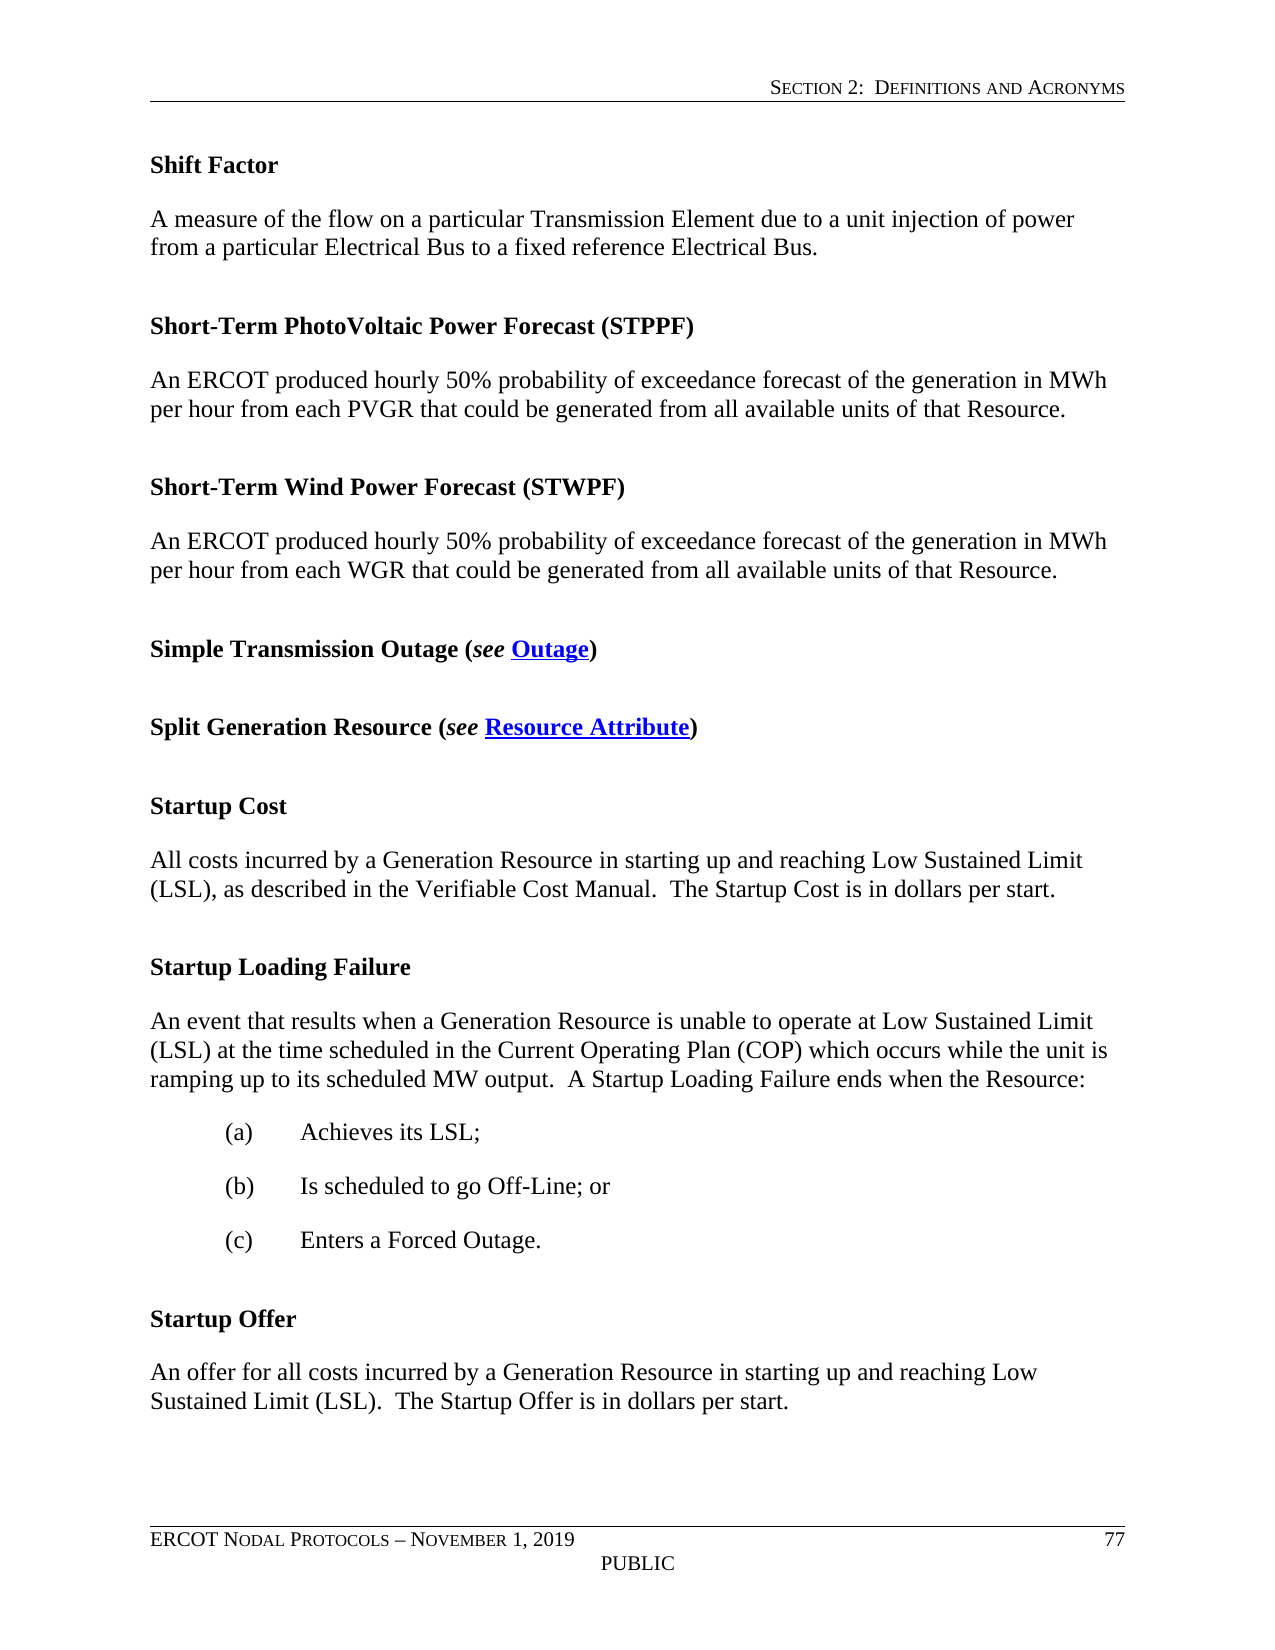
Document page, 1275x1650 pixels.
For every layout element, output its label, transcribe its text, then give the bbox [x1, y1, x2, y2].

text An event that results when a Generation Resource is unable to operate at Low Sustained Limit (LSL) at the time scheduled in the Current Operating Plan (COP) which occurs while the unit is ramping up to its scheduled MW output. A Startup Loading Failure ends when the Resource: [150, 1006, 1125, 1092]
text Short-Term Wind Power Forecast (STWPF) [150, 472, 1125, 501]
text An ERCOT produced hourly 50% probability of exceedance forecast of the generation in MWh per hour from each WGR that could be generated from all available units of that Resource. [150, 526, 1125, 584]
text (b) Is scheduled to go Off-Line; or [225, 1171, 1125, 1200]
text Startup Cost [150, 791, 1125, 820]
text An ERCOT produced hourly 50% probability of exceedance forecast of the generation in MWh per hour from each PVGR that could be generated from all available units of that Resource. [150, 365, 1125, 422]
text Short-Term PhotoVoltaic Power Forecast (STPPF) [150, 311, 1125, 340]
text All costs incurred by a Generation Resource in starting up and reaching Low Sustained Limit (LSL), as described in the Verifiable Cost Manual. The Startup Cost is in dollars per start. [150, 845, 1125, 902]
text Startup Loading Failure [150, 952, 1125, 981]
text (a) Achieves its LSL; [225, 1117, 1125, 1146]
text An offer for all costs incurred by a Generation Resource in starting up and reaching Low Sustained Limit (LSL). The Startup Offer is in dollars per start. [150, 1357, 1125, 1415]
text A measure of the flow on a particular Transmission Element due to a unit injection of power from a particular Electrical Bus to a fixed reference Electrical Bus. [150, 204, 1125, 261]
text Split Generation Resource (see Resource Attribute) [150, 712, 1125, 741]
text (c) Enters a Forced Outage. [225, 1225, 1125, 1254]
text Startup Offer [150, 1304, 1125, 1332]
text Simple Transmission Outage (see Outage) [150, 634, 1125, 662]
text Shift Factor [150, 150, 1125, 179]
